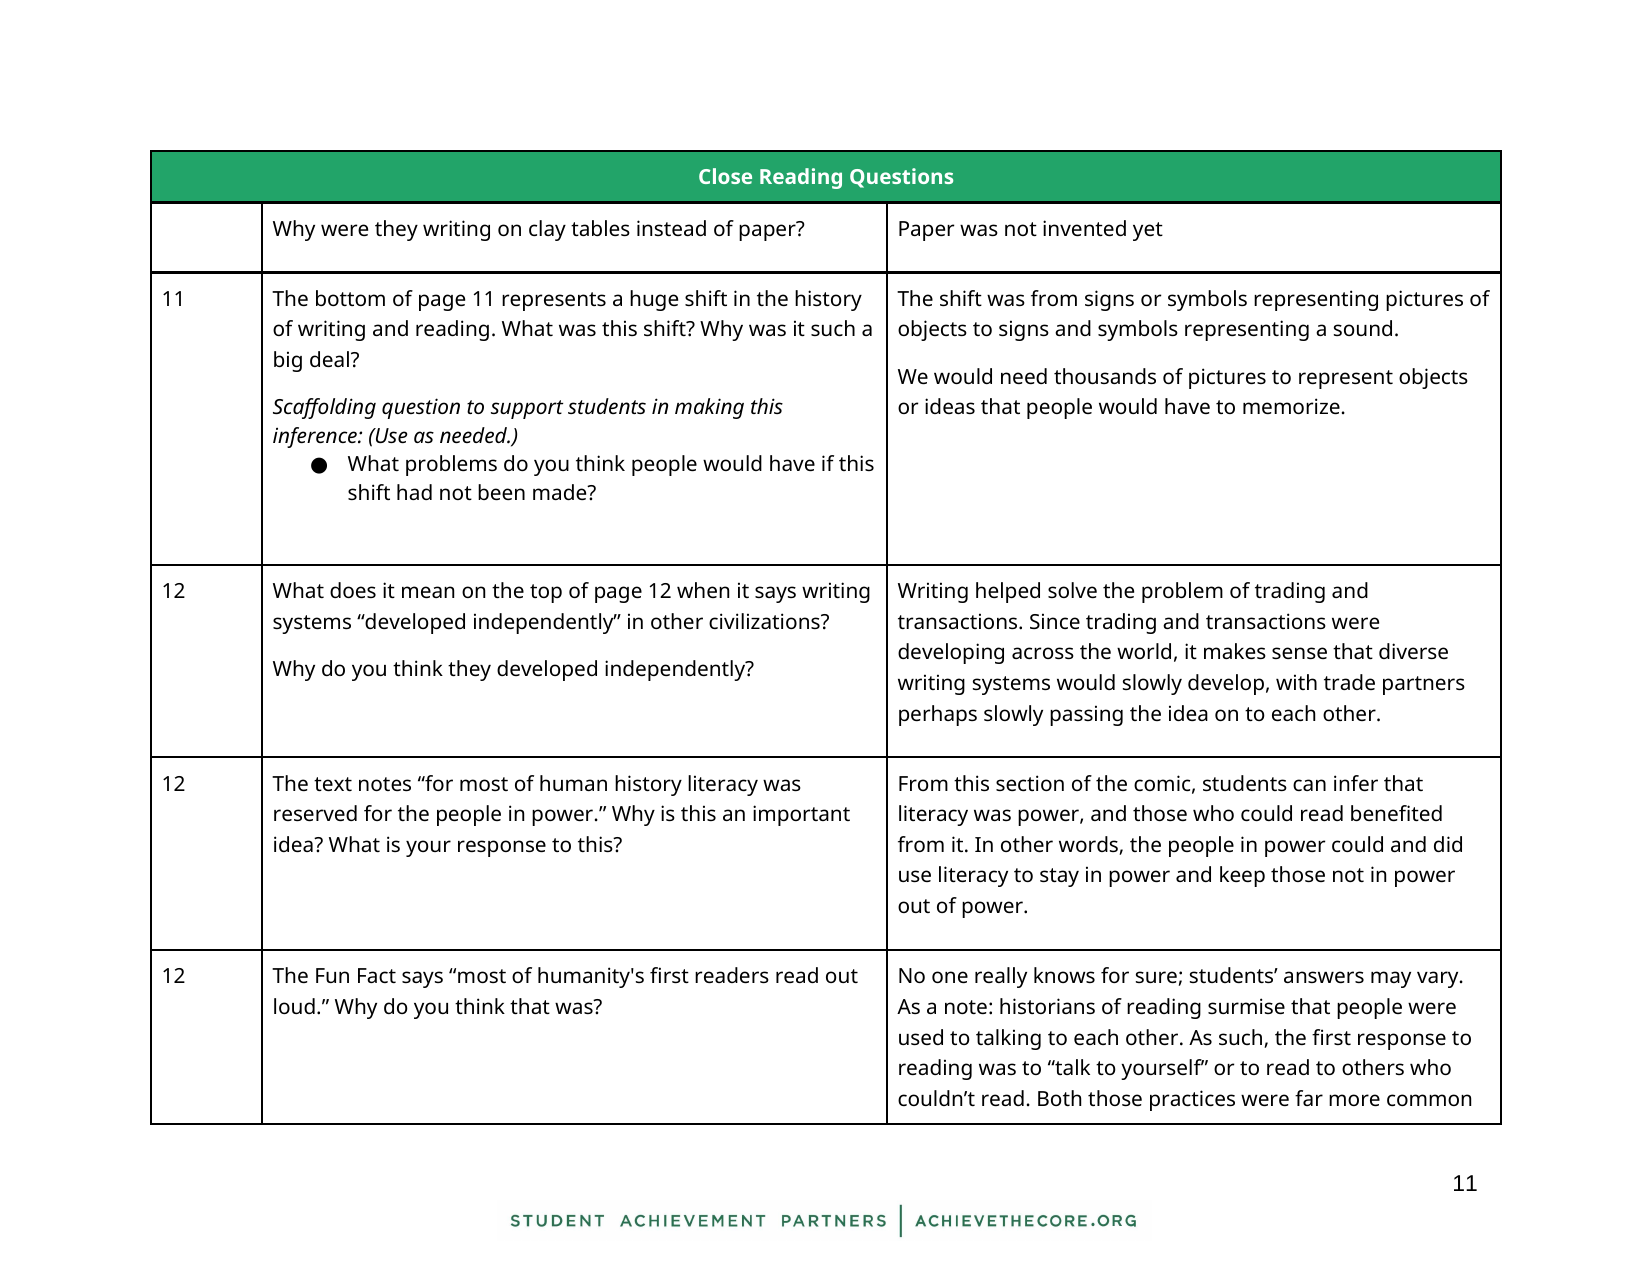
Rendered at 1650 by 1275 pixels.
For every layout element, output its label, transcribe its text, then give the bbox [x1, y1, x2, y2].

table_cell 11 [152, 274, 261, 564]
table_cell Writing helped solve the problem of trading and transactions. Since trading and transactions were developing across the world, it makes sense that diverse writing systems would slowly develop, with trade partners perhaps slowly passing the idea on to each other. [888, 566, 1500, 756]
table_cell From this section of the comic, students can infer that literacy was power, and those who could read benefited from it. In other words, the people in power could and did use literacy to stay in power and keep those not in power out of power. [888, 758, 1500, 949]
table_cell What does it mean on the top of page 12 when it says writing systems “developed independently” in other civilizations? Why do you think they developed independently? [263, 566, 886, 756]
table_cell 12 [152, 951, 261, 1123]
table_cell 12 [152, 758, 261, 949]
table_cell The bottom of page 11 represents a huge shift in the history of writing and reading. What was this shift? Why was it such a big deal? Scaffolding question to support students in making this inference: (Use as needed.) What problems do you think people would have if this shift had not been made? [263, 274, 886, 564]
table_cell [888, 951, 1500, 1123]
table_cell Why were they writing on clay tables instead of paper? [263, 204, 886, 271]
table_cell Paper was not invented yet [888, 204, 1500, 271]
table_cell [263, 951, 886, 1123]
picture [496, 1200, 1153, 1241]
table_cell The text notes “for most of human history literacy was reserved for the people in power.” Why is this an important idea? What is your response to this? [263, 758, 886, 949]
table_cell [152, 204, 261, 271]
table_cell 12 [152, 566, 261, 756]
table_header Close Reading Questions [152, 152, 1500, 201]
table_cell The shift was from signs or symbols representing pictures of objects to signs and symbols representing a sound. We would need thousands of pictures to represent objects or ideas that people would have to memorize. [888, 274, 1500, 564]
